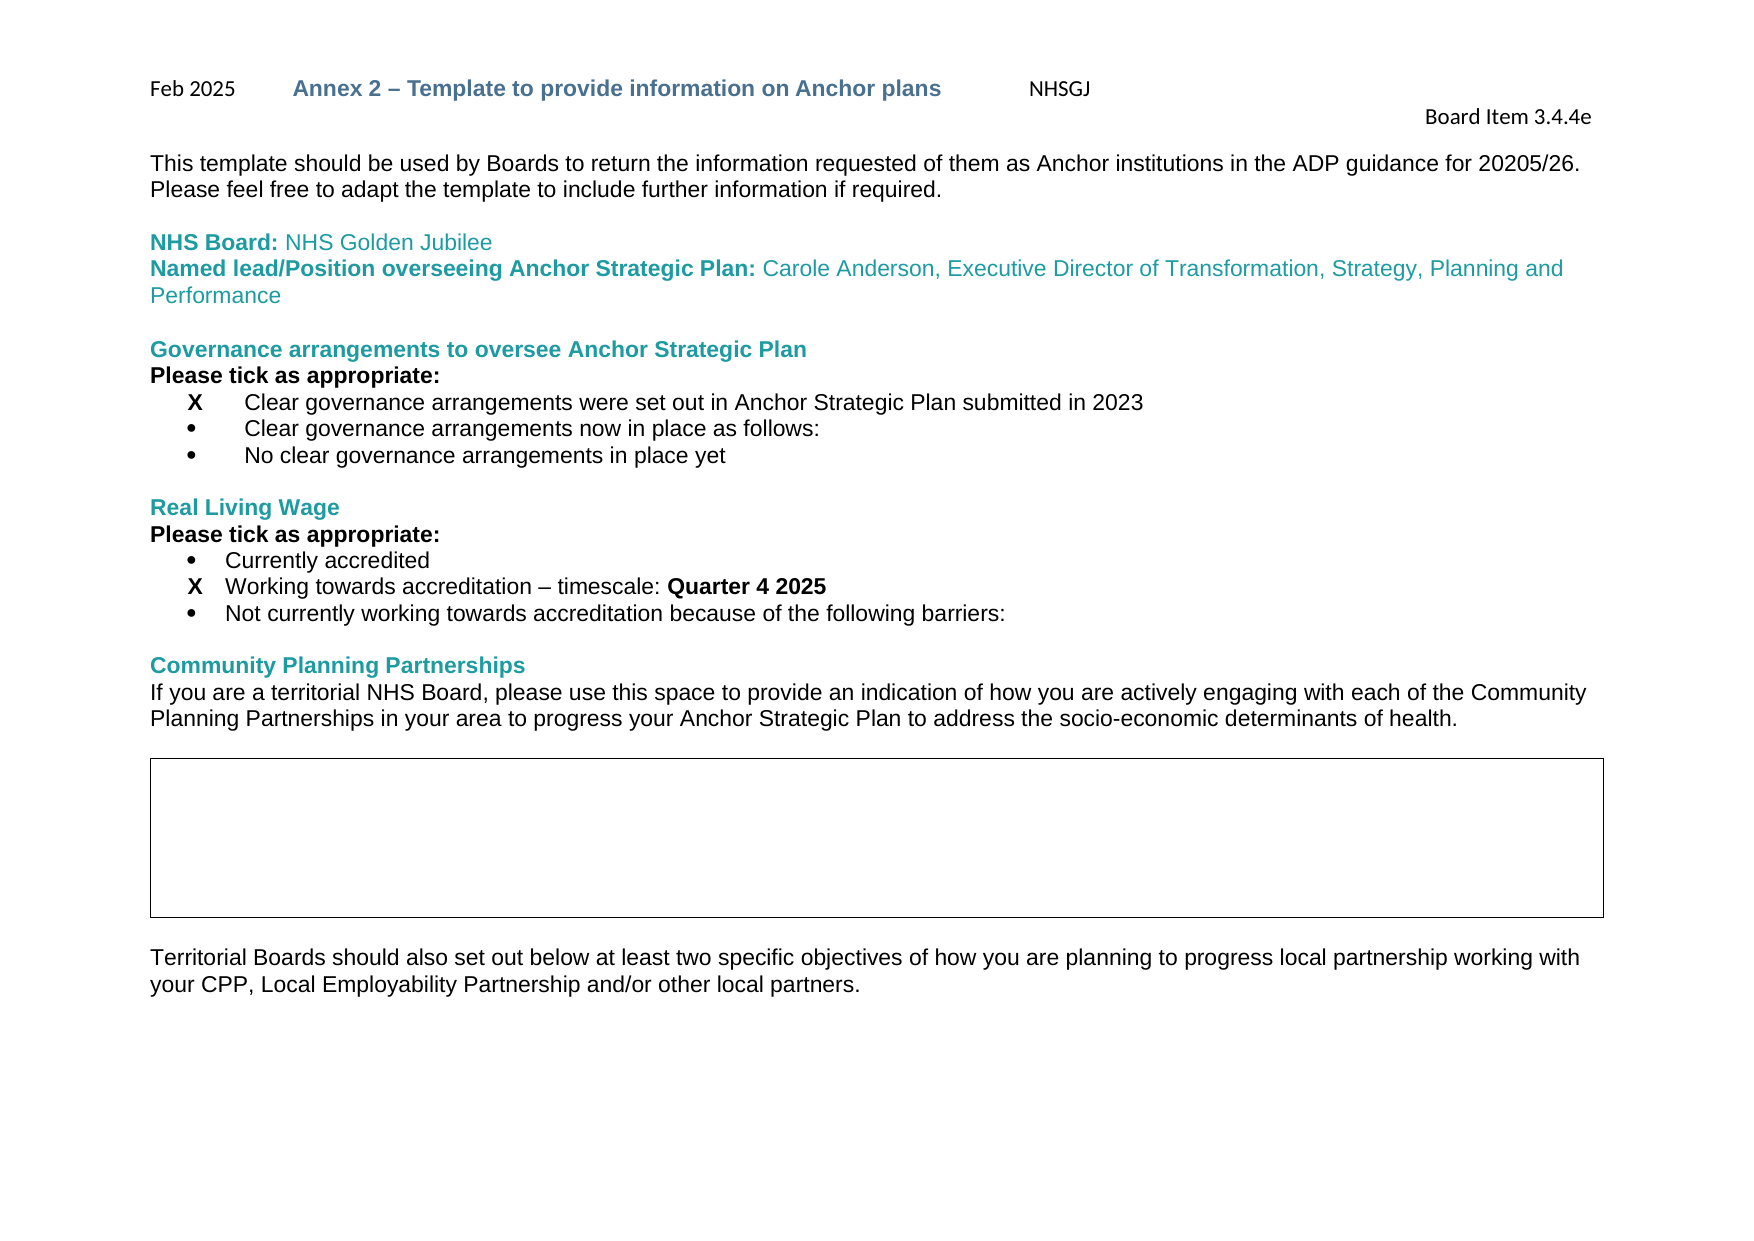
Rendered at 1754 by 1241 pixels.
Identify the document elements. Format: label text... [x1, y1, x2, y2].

table_header [151, 759, 1603, 917]
text Real Living Wage [150, 494, 1604, 521]
text This template should be used by Boards to return the information requested of them as Anchor institutions in the ADP guidance for 20205/26. Please feel free to adapt the template to include further information if required. [150, 150, 1604, 203]
list No clear governance arrangements in place yet [187, 442, 1604, 468]
text If you are a territorial NHS Board, please use this space to provide an indication of how you are actively engaging with each of the Community Planning Partnerships in your area to progress your Anchor Strategic Plan to address the socio-economic determinants of health. [150, 679, 1604, 731]
text NHS Board: NHS Golden Jubilee [150, 229, 1604, 255]
list Clear governance arrangements now in place as follows: [187, 415, 1604, 442]
text Please tick as appropriate: [150, 362, 1604, 389]
text Community Planning Partnerships [150, 652, 1604, 679]
text X Working towards accreditation – timescale: Quarter 4 2025 [150, 573, 1604, 600]
text Please tick as appropriate: [150, 521, 1604, 547]
text Named lead/Position overseeing Anchor Strategic Plan: Carole Anderson, Executive Director of Transformation, Strategy, Planning and Performance [150, 255, 1604, 308]
list Currently accredited [187, 547, 1604, 573]
text X Clear governance arrangements were set out in Anchor Strategic Plan submitted in 2023 [150, 389, 1604, 415]
list Not currently working towards accreditation because of the following barriers: [187, 600, 1604, 626]
text Governance arrangements to oversee Anchor Strategic Plan [150, 336, 1604, 362]
text Territorial Boards should also set out below at least two specific objectives of how you are planning to progress local partnership working with your CPP, Local Employability Partnership and/or other local partners. [150, 944, 1604, 997]
